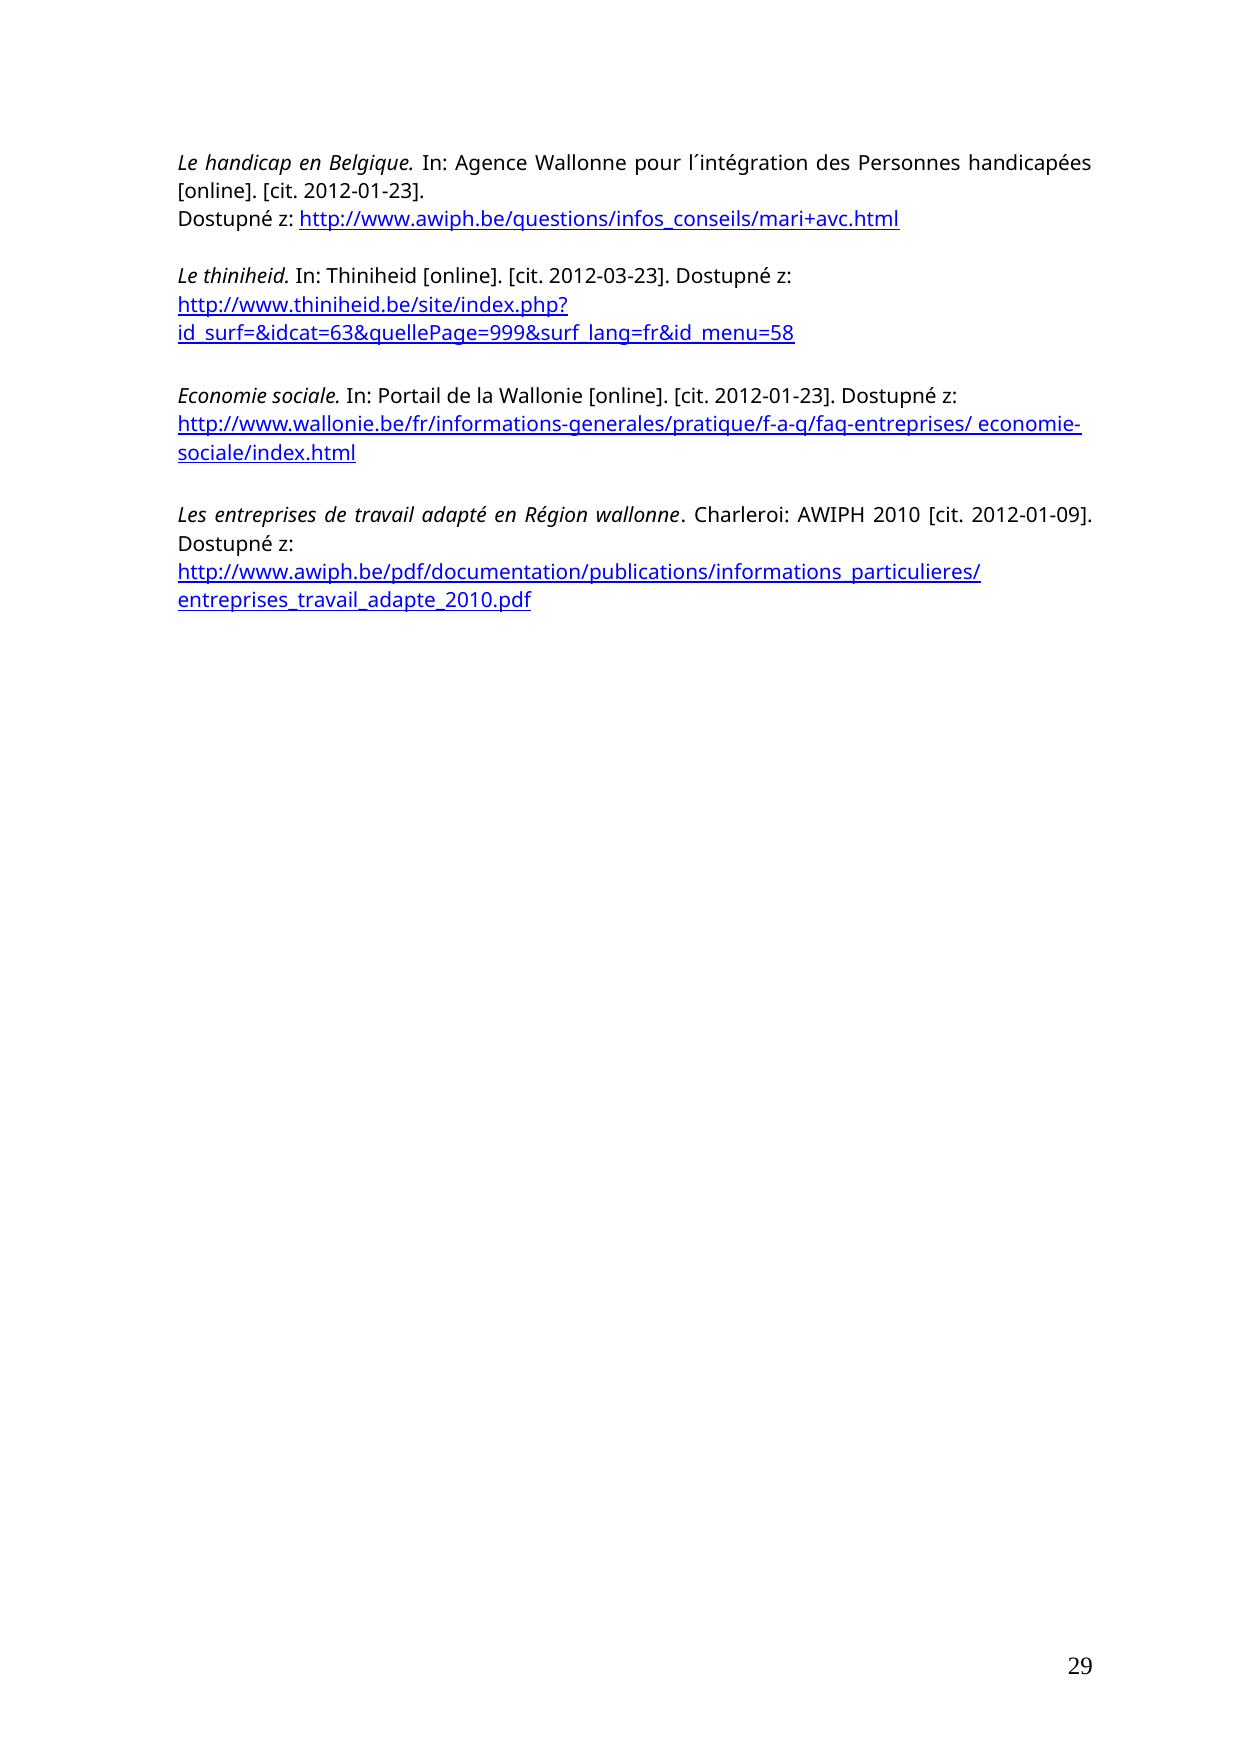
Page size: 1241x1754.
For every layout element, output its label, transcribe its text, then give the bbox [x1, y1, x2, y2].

text Le handicap en Belgique. In: Agence Wallonne pour l´intégration des Personnes handicapées [online]. [cit. 2012-01-23]. [177, 148, 1092, 204]
text http://www.awiph.be/pdf/documentation/publications/informations_particulieres/entreprises_travail_adapte_2010.pdf [177, 557, 1092, 614]
text http://www.thiniheid.be/site/index.php?id_surf=&idcat=63&quellePage=999&surf_lang=fr&id_menu=58 [177, 290, 1092, 347]
text Dostupné z: http://www.awiph.be/questions/infos_conseils/mari+avc.html [177, 204, 1092, 233]
text Economie sociale. In: Portail de [online]. [cit. 2012-01-23]. Dostupné z: [177, 381, 1092, 409]
text Les entreprises de travail adapté en Région wallonne. Charleroi: AWIPH 2010 [cit. 2012-01-09]. Dostupné z: [177, 500, 1092, 557]
text http://www.wallonie.be/fr/informations-generales/pratique/f-a-q/faq-entreprises/ economie-sociale/index.html [177, 409, 1092, 466]
text Le thiniheid. In: Thiniheid [online]. [cit. 2012-03-23]. Dostupné z: [177, 261, 1092, 290]
